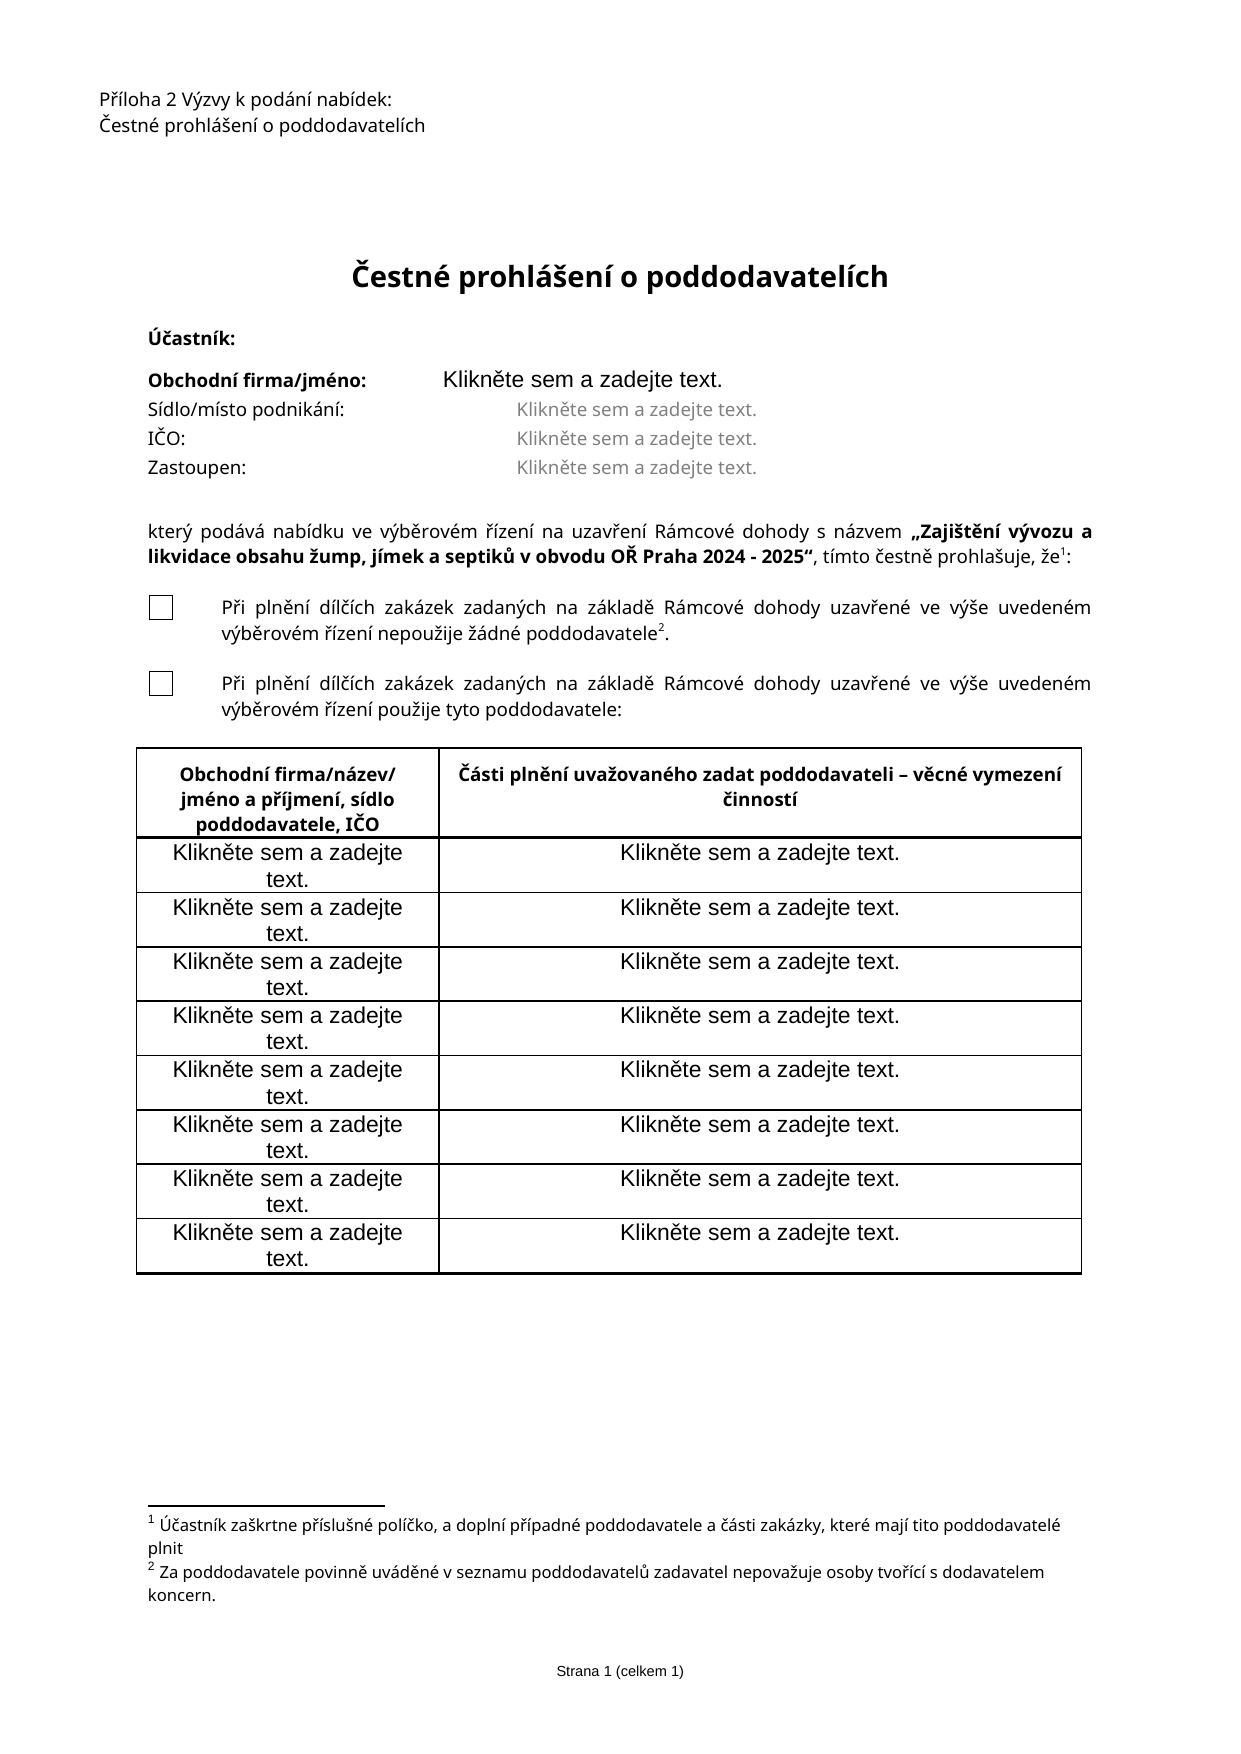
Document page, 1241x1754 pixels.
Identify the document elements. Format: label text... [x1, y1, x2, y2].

text IČO: [148, 422, 1093, 451]
title Čestné prohlášení o poddodavatelích [148, 256, 1093, 296]
table_header Obchodní firma/název/ jméno a příjmení, sídlo poddodavatele, IČO [137, 749, 438, 836]
text Sídlo/místo podnikání: [148, 393, 1093, 422]
text Účastník: [148, 321, 1093, 352]
text Zastoupen: [148, 451, 1093, 480]
text Při plnění dílčích zakázek zadaných na základě Rámcové dohody uzavřené ve výše uvedeném výběrovém řízení použije tyto poddodavatele: [148, 670, 1093, 721]
text Při plnění dílčích zakázek zadaných na základě Rámcové dohody uzavřené ve výše uvedeném výběrovém řízení nepoužije žádné poddodavatele. [148, 594, 1093, 645]
text Obchodní firma/jméno: [148, 364, 1093, 393]
table_header Části plnění uvažovaného zadat poddodavateli – věcné vymezení činností [440, 749, 1081, 836]
text který podává nabídku ve výběrovém řízení na uzavření Rámcové dohody s názvem „Zajištění vývozu a likvidace obsahu žump, jímek a septiků v obvodu OŘ Praha 2024 - 2025“, tímto čestně prohlašuje, že: [148, 518, 1093, 569]
